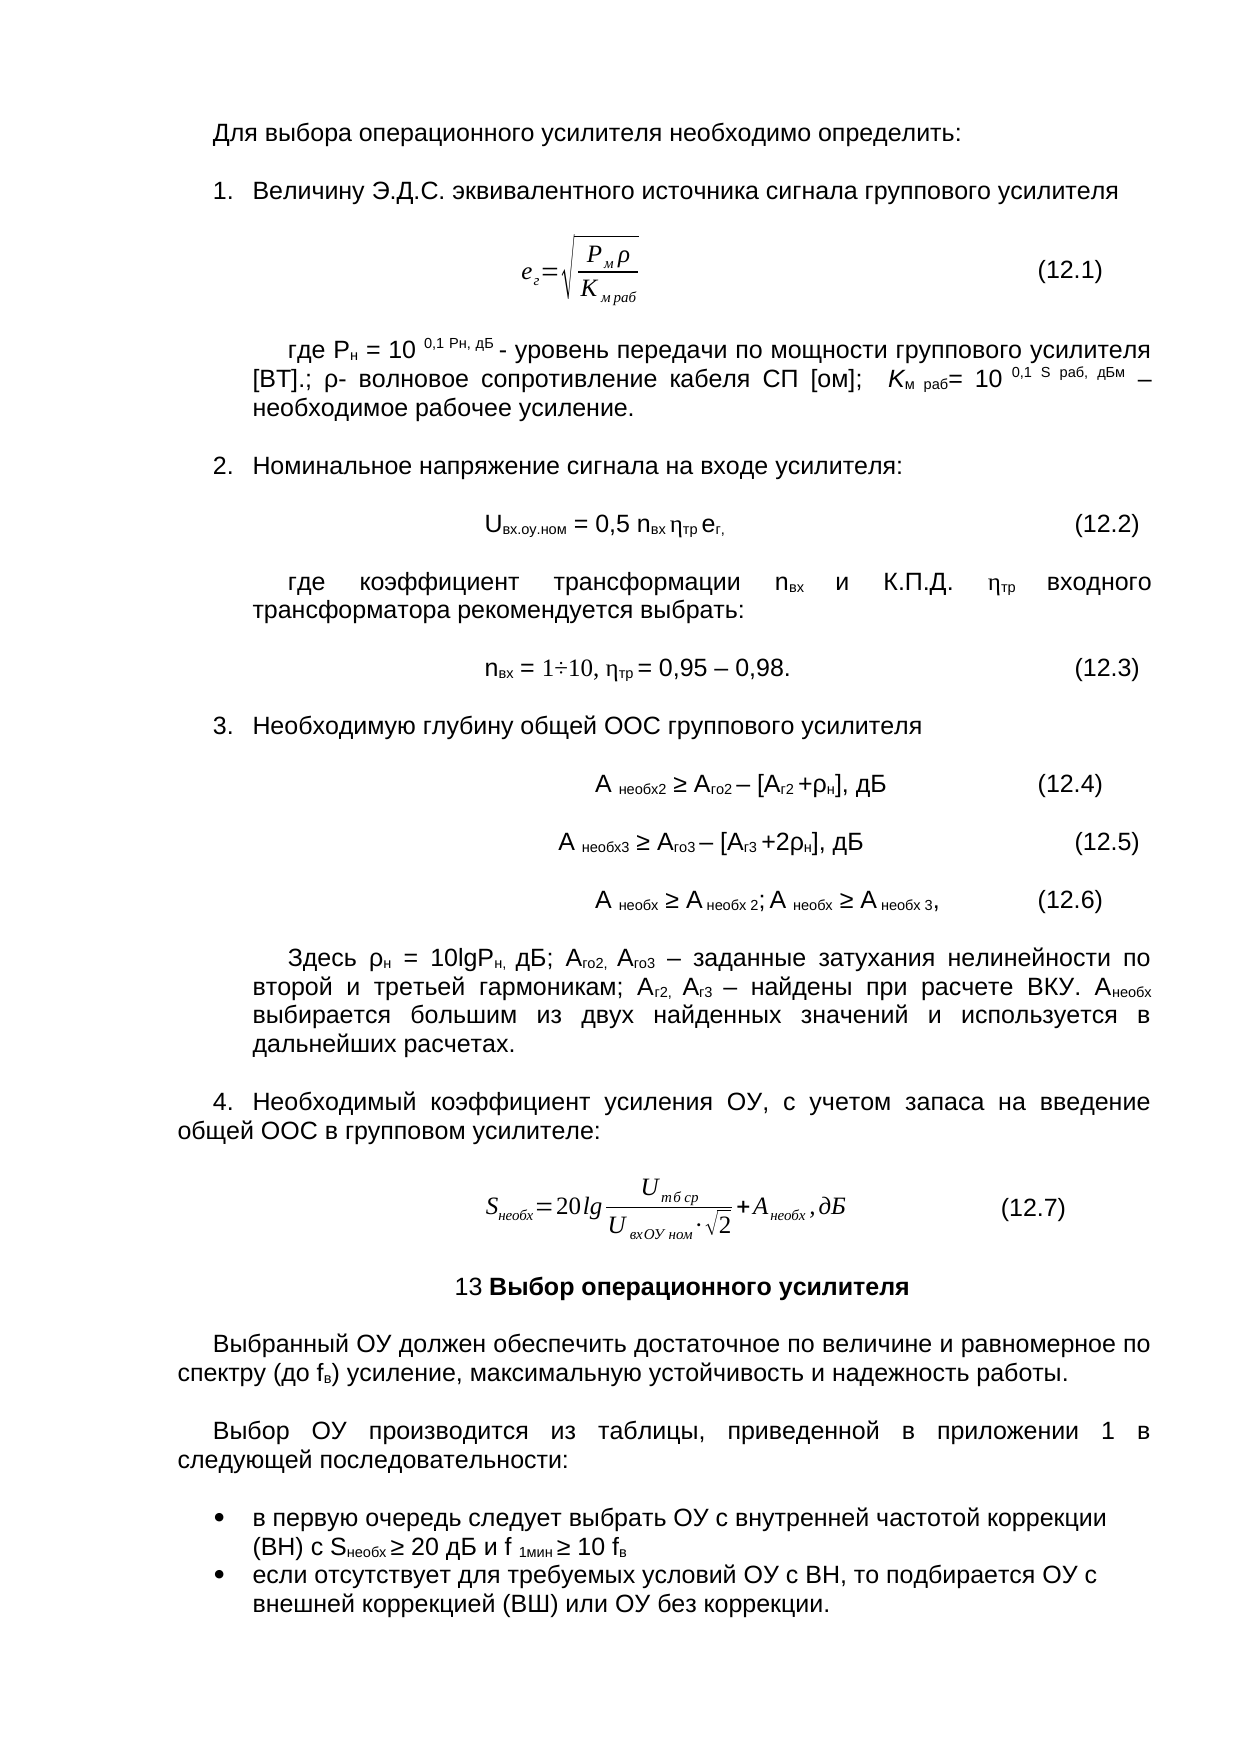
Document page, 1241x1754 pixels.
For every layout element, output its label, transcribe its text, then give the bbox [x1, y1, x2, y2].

list если отсутствует для требуемых условий ОУ с ВН, то подбирается ОУ с внешней коррекцией (ВШ) или ОУ без коррекции. [215, 1560, 1152, 1618]
text Для выбора операционного усилителя необходимо определить: [177, 118, 1152, 147]
text Выбор ОУ производится из таблицы, приведенной в приложении 1 в следующей последовательности: [177, 1416, 1152, 1474]
text nвх = 1÷10, ηтр = 0,95 – 0,98. (12.3) [400, 653, 1152, 682]
list Необходимый коэффициент усиления ОУ, с учетом запаса на введение общей ООС в групповом усилителе: [177, 1087, 1152, 1145]
text Выбранный ОУ должен обеспечить достаточное по величине и равномерное по спектру (до fв) усиление, максимальную устойчивость и надежность работы. [177, 1329, 1152, 1387]
text 13 Выбор операционного усилителя [177, 1272, 1152, 1300]
text (12.1) [400, 234, 1152, 306]
text Здесь ρн = 10lgPн, дБ; Аго2, Аго3 – заданные затухания нелинейности по второй и третьей гармоникам; Аг2, Аг3 – найдены при расчете ВКУ. Анеобх выбирается большим из двух найденных значений и используется в дальнейших расчетах. [252, 943, 1152, 1058]
text А необх ≥ А необх 2; А необх ≥ А необх 3, (12.6) [473, 885, 1152, 914]
text Uвх.оу.ном = 0,5 nвх ηтр ег, (12.2) [400, 508, 1152, 537]
list Номинальное напряжение сигнала на входе усилителя: [177, 451, 1152, 479]
list в первую очередь следует выбрать ОУ с внутренней частотой коррекции (ВН) с Sнеобх ≥ 20 дБ и f 1мин ≥ 10 fв [215, 1503, 1152, 1560]
text где коэффициент трансформации nвх и К.П.Д. ηтр входного трансформатора рекомендуется выбрать: [252, 567, 1152, 624]
text где Рн = 10 0,1 Рн, дБ - уровень передачи по мощности группового усилителя [ВТ].; ρ- волновое сопротивление кабеля СП [ом]; Kм раб= 10 0,1 S раб, дБм – необходимое рабочее усиление. [252, 335, 1152, 421]
text (12.7) [325, 1174, 1152, 1242]
text А необх2 ≥ Аго2 – [Aг2 +ρн], дБ (12.4) [473, 769, 1152, 798]
list Необходимую глубину общей ООС группового усилителя [177, 711, 1152, 740]
list Величину Э.Д.C. эквивалентного источника сигнала группового усилителя [177, 176, 1152, 205]
text А необх3 ≥ Аго3 – [Aг3 +2ρн], дБ (12.5) [473, 827, 1152, 856]
